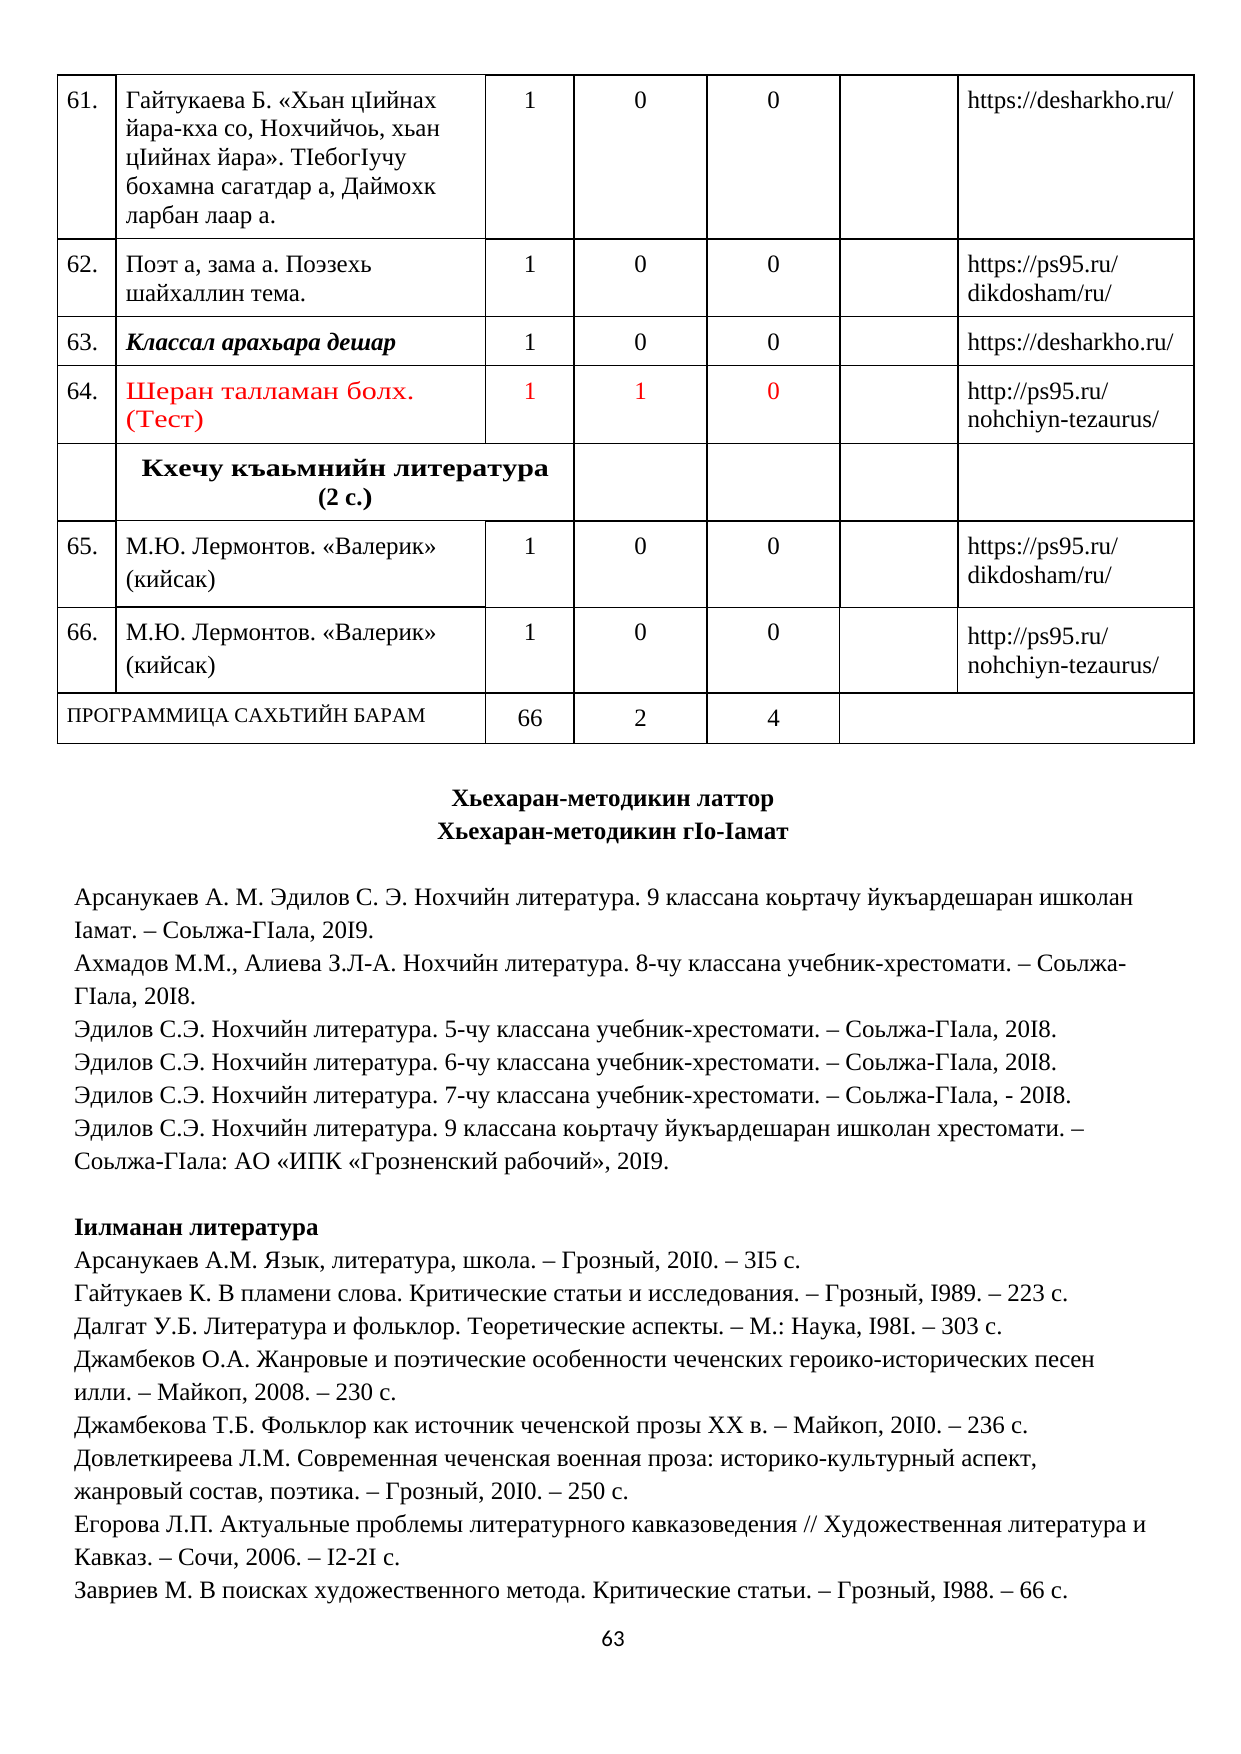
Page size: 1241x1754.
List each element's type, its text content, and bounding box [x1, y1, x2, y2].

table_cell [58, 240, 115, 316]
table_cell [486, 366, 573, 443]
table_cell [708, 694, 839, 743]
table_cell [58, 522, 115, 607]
text Джамбеков О.А. Жанровые и поэтические особенности чеченских героико-исторических песен илли. – Майкоп, 2008. – 230 с. [74, 1344, 1152, 1406]
text Эдилов С.Э. Нохчийн литература. 6-чу классана учебник-хрестомати. – Соьлжа-ГIала, 20I8. [74, 1047, 1152, 1076]
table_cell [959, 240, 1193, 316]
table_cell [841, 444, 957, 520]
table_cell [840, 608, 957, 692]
text Хьехаран-методикин гIо-Iамат [74, 816, 1152, 844]
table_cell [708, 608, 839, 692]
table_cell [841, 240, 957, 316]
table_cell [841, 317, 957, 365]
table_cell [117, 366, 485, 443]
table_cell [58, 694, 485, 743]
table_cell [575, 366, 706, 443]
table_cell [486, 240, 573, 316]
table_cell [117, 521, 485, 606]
text Эдилов С.Э. Нохчийн литература. 7-чу классана учебник-хрестомати. – Соьлжа-ГIала, - 20I8. [74, 1080, 1152, 1109]
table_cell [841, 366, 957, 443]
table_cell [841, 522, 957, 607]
text Гайтукаев К. В пламени слова. Критические статьи и исследования. – Грозный, I989. – 223 с. [74, 1278, 1152, 1307]
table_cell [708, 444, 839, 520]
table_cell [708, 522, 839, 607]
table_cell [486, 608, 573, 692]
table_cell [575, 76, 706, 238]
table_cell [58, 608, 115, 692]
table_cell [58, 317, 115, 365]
text Завриев М. В поисках художественного метода. Критические статьи. – Грозный, I988. – 66 с. [74, 1575, 1152, 1604]
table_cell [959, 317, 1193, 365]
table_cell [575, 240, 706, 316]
text Егорова Л.П. Актуальные проблемы литературного кавказоведения // Художественная литература и Кавказ. – Сочи, 2006. – I2-2I с. [74, 1509, 1152, 1571]
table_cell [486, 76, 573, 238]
text Хьехаран-методикин латтор [74, 783, 1152, 811]
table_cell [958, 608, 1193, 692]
text Iилманан литература [74, 1212, 1152, 1241]
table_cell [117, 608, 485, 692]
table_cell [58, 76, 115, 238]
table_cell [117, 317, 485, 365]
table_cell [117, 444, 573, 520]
text Эдилов С.Э. Нохчийн литература. 5-чу классана учебник-хрестомати. – Соьлжа-ГIала, 20I8. [74, 1014, 1152, 1043]
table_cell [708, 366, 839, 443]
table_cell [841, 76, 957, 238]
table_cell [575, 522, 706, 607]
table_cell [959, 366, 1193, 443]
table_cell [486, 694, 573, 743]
text Ахмадов М.М., Алиева З.Л-А. Нохчийн литература. 8-чу классана учебник-хрестомати. – Соьлжа-ГIала, 20I8. [74, 948, 1152, 1009]
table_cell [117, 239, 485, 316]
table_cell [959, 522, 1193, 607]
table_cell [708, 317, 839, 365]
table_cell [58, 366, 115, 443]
text Эдилов С.Э. Нохчийн литература. 9 классана коьртачу йукъардешаран ишколан хрестомати. – Соьлжа-ГIала: АО «ИПК «Грозненский рабочий», 20I9. [74, 1113, 1152, 1175]
text Довлеткиреева Л.М. Современная чеченская военная проза: историко-культурный аспект, жанровый состав, поэтика. – Грозный, 20I0. – 250 с. [74, 1443, 1152, 1505]
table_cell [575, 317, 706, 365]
text Арсанукаев А.М. Язык, литература, школа. – Грозный, 20I0. – 3I5 с. [74, 1245, 1152, 1274]
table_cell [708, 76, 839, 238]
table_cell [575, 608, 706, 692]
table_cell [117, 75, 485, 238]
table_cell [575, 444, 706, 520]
text Джамбекова Т.Б. Фольклор как источник чеченской прозы XX в. – Майкоп, 20I0. – 236 с. [74, 1410, 1152, 1439]
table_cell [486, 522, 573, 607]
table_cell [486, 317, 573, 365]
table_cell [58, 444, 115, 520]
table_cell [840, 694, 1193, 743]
text Арсанукаев А. М. Эдилов С. Э. Нохчийн литература. 9 классана коьртачу йукъардешаран ишколан Iамат. – Соьлжа-ГIала, 20I9. [74, 882, 1152, 943]
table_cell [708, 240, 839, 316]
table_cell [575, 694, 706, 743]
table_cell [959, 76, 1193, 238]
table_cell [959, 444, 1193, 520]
text Далгат У.Б. Литература и фольклор. Теоретические аспекты. – М.: Наука, I98I. – 303 с. [74, 1311, 1152, 1340]
